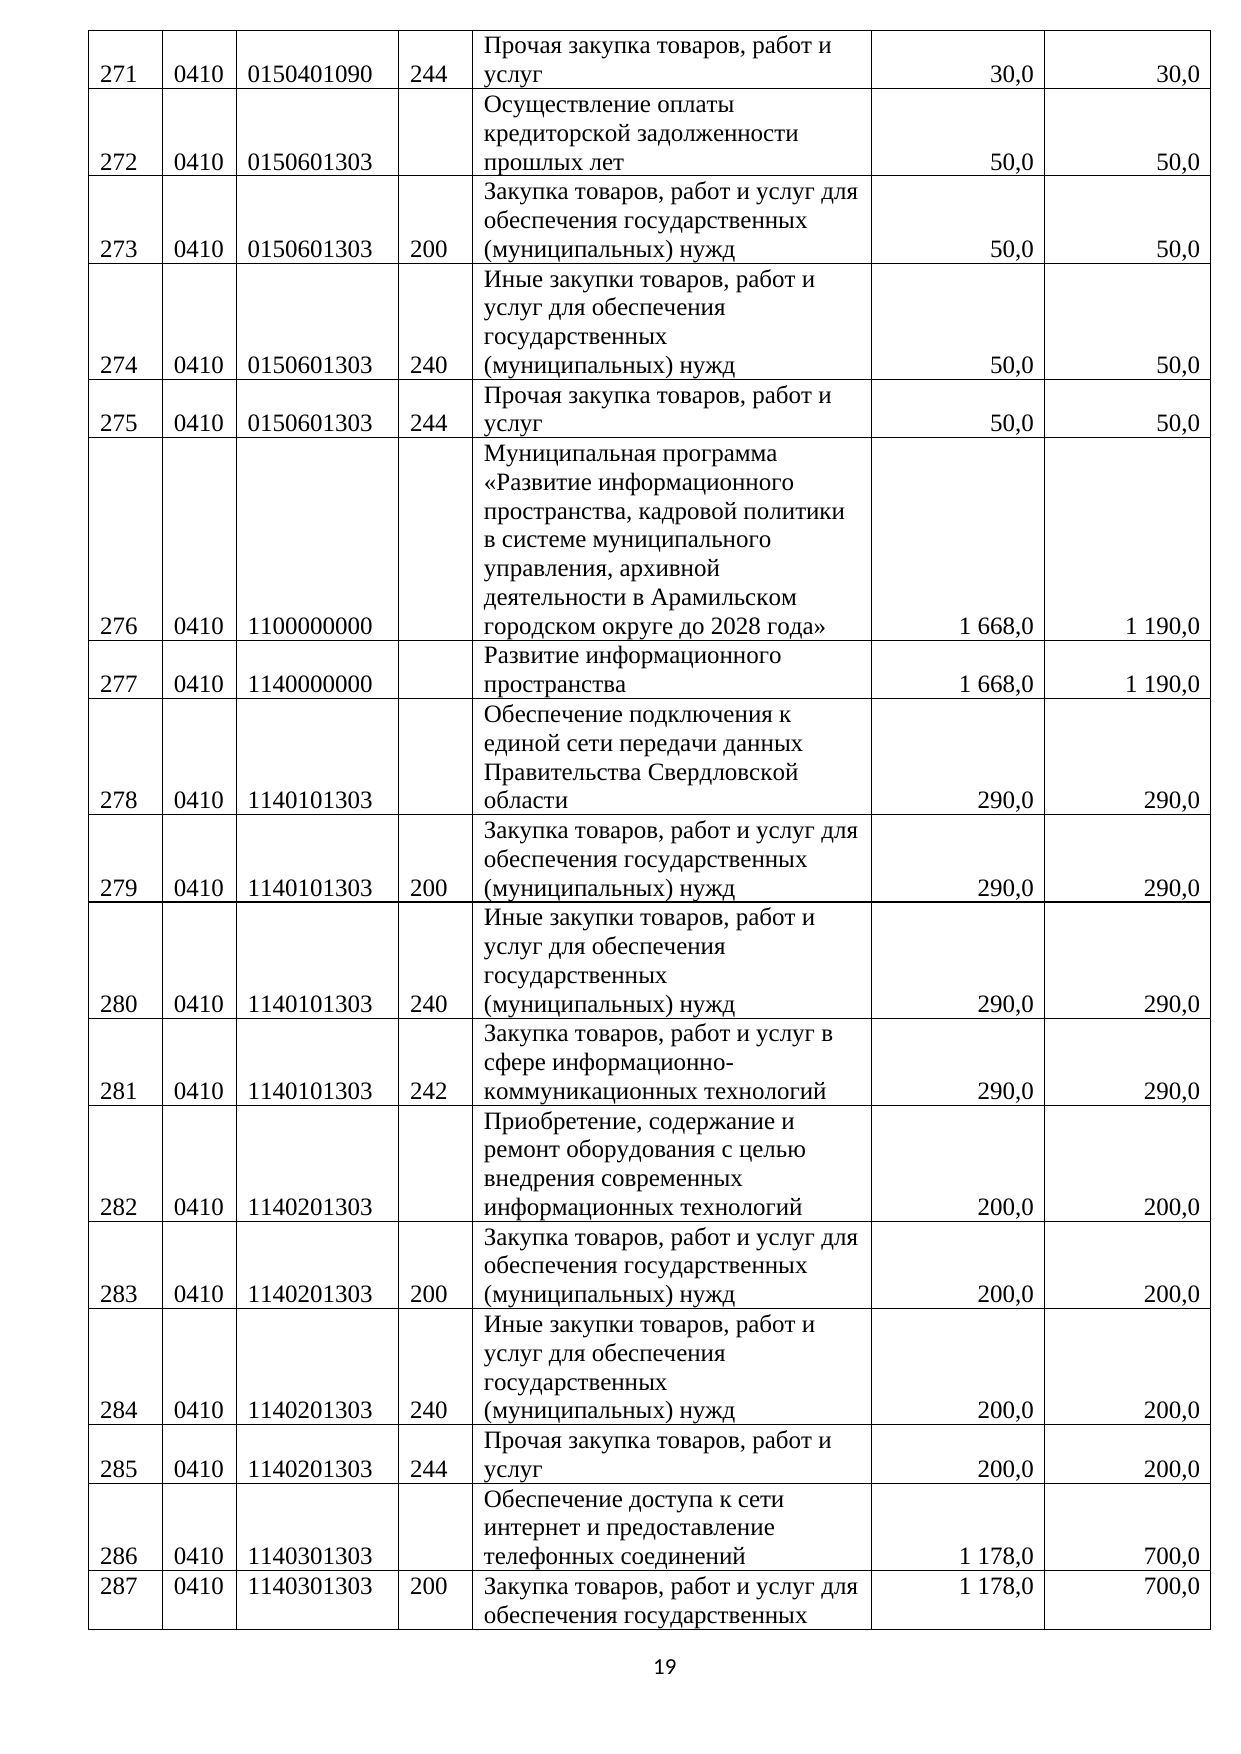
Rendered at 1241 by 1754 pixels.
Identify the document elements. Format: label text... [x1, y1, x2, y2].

table_cell [399, 641, 472, 698]
table_cell 290,0 [1045, 699, 1210, 814]
table_cell 1140301303 [237, 1571, 398, 1628]
table_cell 290,0 [1045, 903, 1210, 1017]
table_cell [399, 699, 472, 814]
table_cell 50,0 [872, 264, 1044, 379]
table_cell 0410 [163, 1106, 236, 1221]
table_cell 200,0 [872, 1222, 1044, 1308]
table_cell 1 668,0 [872, 641, 1044, 698]
table_cell 244 [399, 1425, 472, 1483]
table_cell 0410 [163, 903, 236, 1017]
table_cell 0410 [163, 1484, 236, 1570]
table_cell 0410 [163, 1309, 236, 1424]
table_cell 50,0 [1045, 380, 1210, 437]
table_cell 0410 [163, 31, 236, 88]
table_cell 0410 [163, 1571, 236, 1628]
table_cell 0410 [163, 1425, 236, 1483]
table_cell 0410 [163, 641, 236, 698]
table_cell Муниципальная программа «Развитие информационного пространства, кадровой политики в системе муниципального управления, архивной деятельности в Арамильском городском округе до 2028 года» [473, 438, 871, 639]
table_cell 244 [399, 380, 472, 437]
table_cell 700,0 [1045, 1571, 1210, 1628]
table_cell 1140201303 [237, 1222, 398, 1308]
table_cell 1140201303 [237, 1425, 398, 1483]
table_cell 1140301303 [237, 1484, 398, 1570]
table_cell 50,0 [1045, 89, 1210, 175]
table_cell 50,0 [872, 176, 1044, 263]
table_cell 50,0 [1045, 264, 1210, 379]
table_cell 1140101303 [237, 815, 398, 901]
table_cell 0410 [163, 815, 236, 901]
table_cell 200,0 [1045, 1222, 1210, 1308]
table_cell 240 [399, 903, 472, 1017]
table_cell Развитие информационного пространства [473, 641, 871, 698]
table_cell 286 [89, 1484, 162, 1570]
table_cell 200,0 [1045, 1425, 1210, 1483]
table_cell 30,0 [1045, 31, 1210, 88]
table_cell 242 [399, 1019, 472, 1105]
table_cell 244 [399, 31, 472, 88]
table_cell 50,0 [1045, 176, 1210, 263]
table_cell 0410 [163, 1222, 236, 1308]
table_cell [473, 1571, 871, 1628]
table_cell 0410 [163, 89, 236, 175]
table_cell 0410 [163, 699, 236, 814]
table_cell 200,0 [1045, 1106, 1210, 1221]
table_cell 0410 [163, 176, 236, 263]
table_cell Закупка товаров, работ и услуг для обеспечения государственных (муниципальных) нужд [473, 1222, 871, 1308]
table_cell 30,0 [872, 31, 1044, 88]
table_cell [399, 1106, 472, 1221]
table_cell Обеспечение доступа к сети интернет и предоставление телефонных соединений [473, 1484, 871, 1570]
table_cell 240 [399, 264, 472, 379]
table_cell 1140101303 [237, 903, 398, 1017]
table_cell 281 [89, 1019, 162, 1105]
table_cell 282 [89, 1106, 162, 1221]
table_cell 1140101303 [237, 1019, 398, 1105]
table_cell 290,0 [1045, 1019, 1210, 1105]
table_cell [399, 438, 472, 639]
table_cell 200,0 [1045, 1309, 1210, 1424]
table_cell Закупка товаров, работ и услуг для обеспечения государственных (муниципальных) нужд [473, 815, 871, 901]
table_cell 0150601303 [237, 89, 398, 175]
table_cell 290,0 [872, 903, 1044, 1017]
table_cell 274 [89, 264, 162, 379]
table_cell 0150601303 [237, 380, 398, 437]
table_cell 200,0 [872, 1425, 1044, 1483]
table_cell Обеспечение подключения к единой сети передачи данных Правительства Свердловской области [473, 699, 871, 814]
table_cell Иные закупки товаров, работ и услуг для обеспечения государственных (муниципальных) нужд [473, 1309, 871, 1424]
table_cell 1140000000 [237, 641, 398, 698]
table_cell 0410 [163, 1019, 236, 1105]
table_cell 287 [89, 1571, 162, 1628]
table_cell 273 [89, 176, 162, 263]
table_cell 280 [89, 903, 162, 1017]
table_cell Закупка товаров, работ и услуг в сфере информационно-коммуникационных технологий [473, 1019, 871, 1105]
table_cell 0410 [163, 380, 236, 437]
table_cell 200 [399, 1571, 472, 1628]
table_cell 1 178,0 [872, 1571, 1044, 1628]
table_cell 0410 [163, 264, 236, 379]
table_cell 200 [399, 1222, 472, 1308]
table_cell 1140101303 [237, 699, 398, 814]
table_cell 50,0 [872, 380, 1044, 437]
table_cell Приобретение, содержание и ремонт оборудования с целью внедрения современных информационных технологий [473, 1106, 871, 1221]
table_cell 290,0 [872, 815, 1044, 901]
table_cell 200 [399, 176, 472, 263]
table_cell 1 190,0 [1045, 438, 1210, 639]
table_cell 278 [89, 699, 162, 814]
table_cell Прочая закупка товаров, работ и услуг [473, 31, 871, 88]
table_cell 272 [89, 89, 162, 175]
table_cell 1140201303 [237, 1309, 398, 1424]
table_cell 200,0 [872, 1309, 1044, 1424]
table_cell 285 [89, 1425, 162, 1483]
table_cell 284 [89, 1309, 162, 1424]
table_cell 1140201303 [237, 1106, 398, 1221]
table_cell Иные закупки товаров, работ и услуг для обеспечения государственных (муниципальных) нужд [473, 264, 871, 379]
table_cell 283 [89, 1222, 162, 1308]
table_cell Иные закупки товаров, работ и услуг для обеспечения государственных (муниципальных) нужд [473, 903, 871, 1017]
table_cell 200 [399, 815, 472, 901]
table_cell 240 [399, 1309, 472, 1424]
table_cell 1 190,0 [1045, 641, 1210, 698]
table_cell [399, 89, 472, 175]
table_cell 290,0 [1045, 815, 1210, 901]
table_cell 1100000000 [237, 438, 398, 639]
table_cell 1 668,0 [872, 438, 1044, 639]
table_cell 0150401090 [237, 31, 398, 88]
table_cell 290,0 [872, 699, 1044, 814]
table_cell 277 [89, 641, 162, 698]
table_cell 700,0 [1045, 1484, 1210, 1570]
table_cell 271 [89, 31, 162, 88]
table_cell 290,0 [872, 1019, 1044, 1105]
table_cell Прочая закупка товаров, работ и услуг [473, 1425, 871, 1483]
table_cell 0410 [163, 438, 236, 639]
table_cell Осуществление оплаты кредиторской задолженности прошлых лет [473, 89, 871, 175]
table_cell 50,0 [872, 89, 1044, 175]
table_cell Закупка товаров, работ и услуг для обеспечения государственных (муниципальных) нужд [473, 176, 871, 263]
table_cell [399, 1484, 472, 1570]
table_cell Прочая закупка товаров, работ и услуг [473, 380, 871, 437]
table_cell 276 [89, 438, 162, 639]
table_cell 1 178,0 [872, 1484, 1044, 1570]
table_cell 275 [89, 380, 162, 437]
table_cell 279 [89, 815, 162, 901]
table_cell 0150601303 [237, 176, 398, 263]
table_cell 200,0 [872, 1106, 1044, 1221]
table_cell 0150601303 [237, 264, 398, 379]
